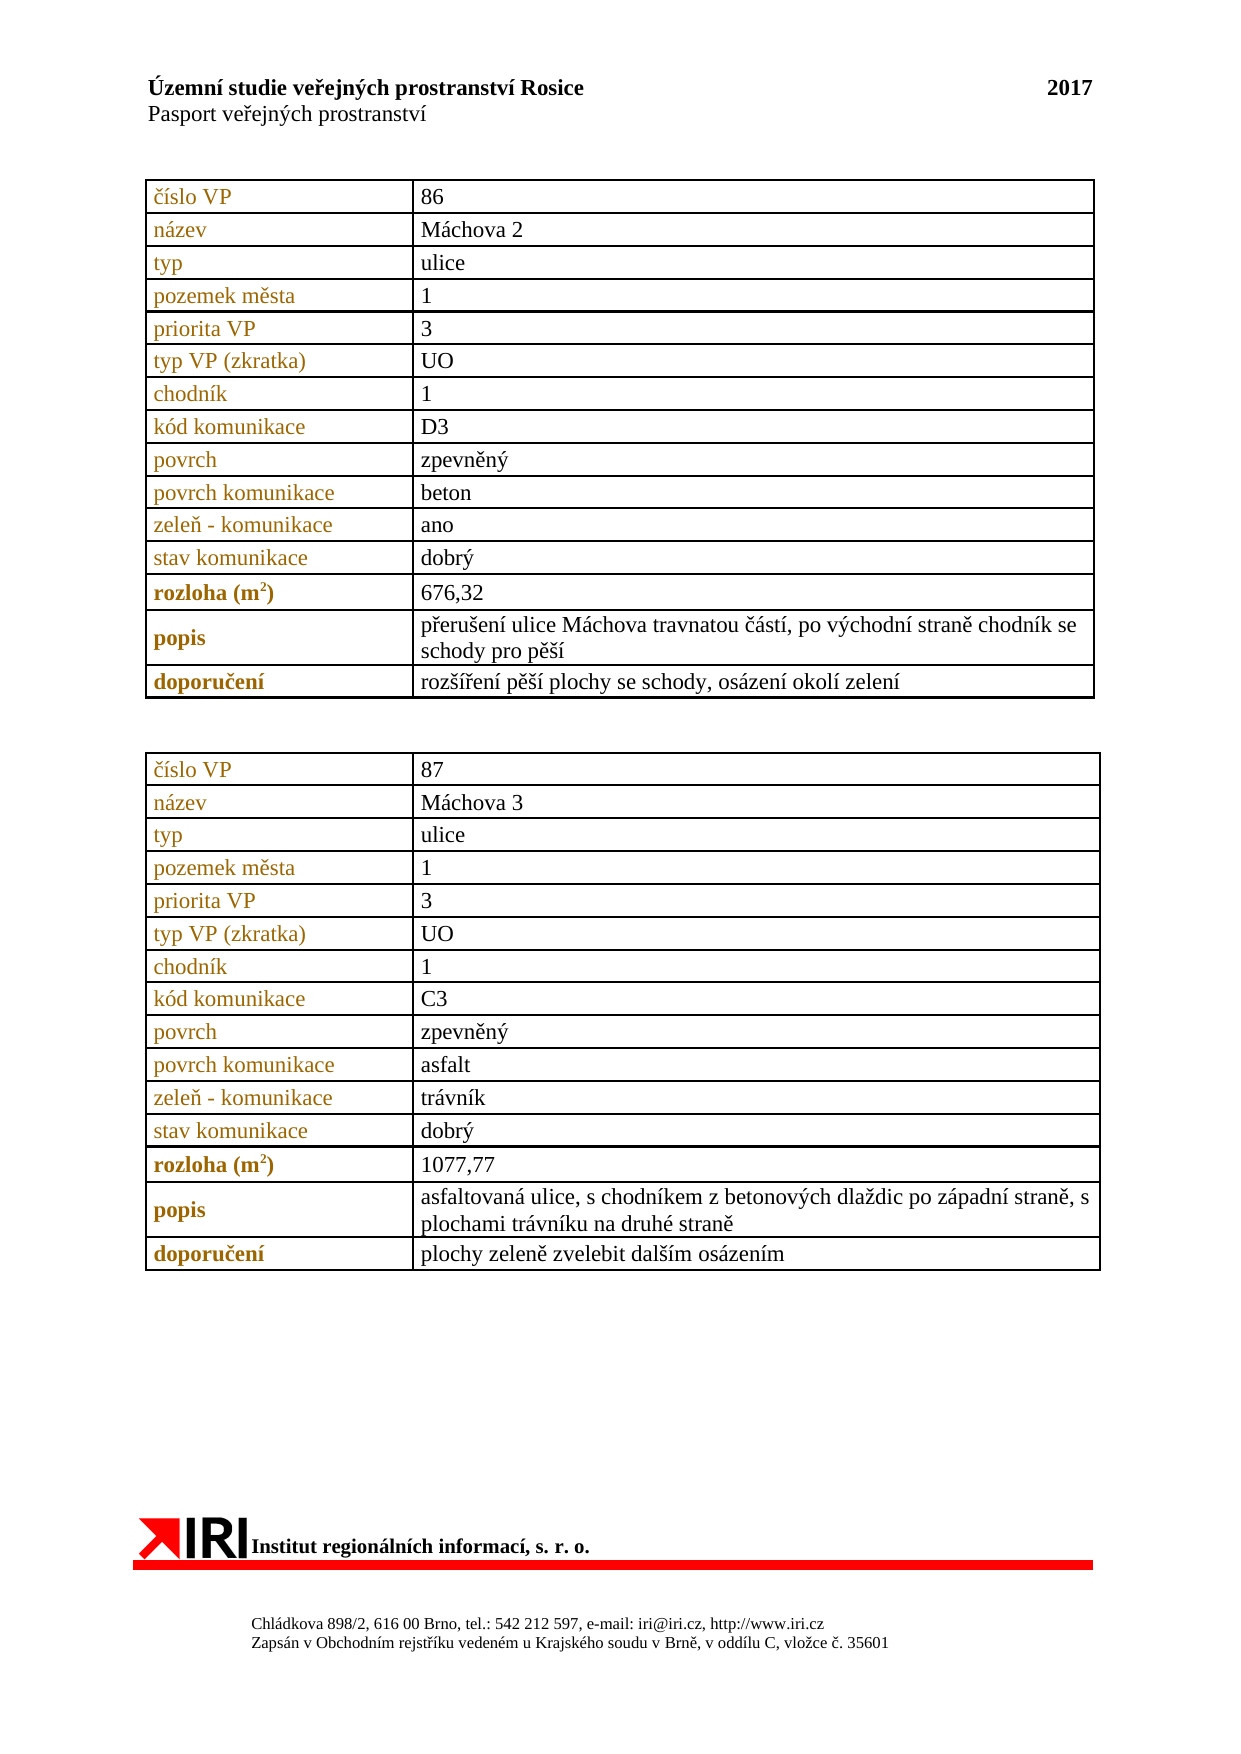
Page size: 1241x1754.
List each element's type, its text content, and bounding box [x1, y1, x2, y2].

table_cell 3 [414, 313, 1093, 343]
table_cell priorita VP [147, 313, 412, 343]
table_cell 1077,77 [414, 1148, 1099, 1181]
table_cell rozloha (m2) [147, 575, 412, 609]
table_cell C3 [414, 983, 1099, 1014]
table_cell typ VP (zkratka) [147, 345, 412, 376]
table_header 86 [414, 181, 1093, 212]
table_cell doporučení [147, 666, 412, 696]
table_cell typ [147, 819, 412, 850]
table_cell ano [414, 509, 1093, 540]
table_cell rozšíření pěší plochy se schody, osázení okolí zelení [414, 666, 1093, 696]
table_cell plochy zeleně zvelebit dalším osázením [414, 1238, 1099, 1269]
table_cell povrch komunikace [147, 477, 412, 507]
table_cell ulice [414, 247, 1093, 278]
table_cell 1 [414, 378, 1093, 409]
table_cell 1 [414, 852, 1099, 883]
table_cell 3 [414, 885, 1099, 916]
table_cell doporučení [147, 1238, 412, 1269]
table_cell beton [414, 477, 1093, 507]
table_cell stav komunikace [147, 1115, 412, 1145]
table_cell 1 [414, 280, 1093, 310]
table_cell 676,32 [414, 575, 1093, 609]
table_header číslo VP [147, 181, 412, 212]
table_cell pozemek města [147, 280, 412, 310]
table_cell UO [414, 345, 1093, 376]
table_cell povrch [147, 1016, 412, 1047]
table_cell dobrý [414, 1115, 1099, 1145]
table_cell povrch [147, 444, 412, 474]
table_cell stav komunikace [147, 542, 412, 573]
table_cell zpevněný [414, 444, 1093, 474]
table_cell chodník [147, 951, 412, 981]
table_cell název [147, 214, 412, 245]
table_header číslo VP [147, 754, 412, 784]
table_cell kód komunikace [147, 983, 412, 1014]
table_cell Máchova 3 [414, 786, 1099, 817]
table_cell trávník [414, 1082, 1099, 1112]
table_cell dobrý [414, 542, 1093, 573]
table_cell priorita VP [147, 885, 412, 916]
table_cell zeleň - komunikace [147, 1082, 412, 1112]
table_cell kód komunikace [147, 411, 412, 442]
table_cell název [147, 786, 412, 817]
picture [136, 1516, 250, 1560]
table_cell 1 [414, 951, 1099, 981]
table_cell UO [414, 918, 1099, 948]
table_cell typ VP (zkratka) [147, 918, 412, 948]
table_cell povrch komunikace [147, 1049, 412, 1080]
table_cell zeleň - komunikace [147, 509, 412, 540]
table_cell typ [147, 247, 412, 278]
table_cell popis [147, 1183, 412, 1236]
table_cell přerušení ulice Máchova travnatou částí, po východní straně chodník se schody pro pěší [414, 611, 1093, 664]
table_cell Máchova 2 [414, 214, 1093, 245]
table_header 87 [414, 754, 1099, 784]
table_cell pozemek města [147, 852, 412, 883]
table_cell rozloha (m2) [147, 1148, 412, 1181]
table_cell asfalt [414, 1049, 1099, 1080]
table_cell chodník [147, 378, 412, 409]
table_cell D3 [414, 411, 1093, 442]
table_cell asfaltovaná ulice, s chodníkem z betonových dlaždic po západní straně, s plochami trávníku na druhé straně [414, 1183, 1099, 1236]
table_cell zpevněný [414, 1016, 1099, 1047]
table_cell popis [147, 611, 412, 664]
table_cell ulice [414, 819, 1099, 850]
